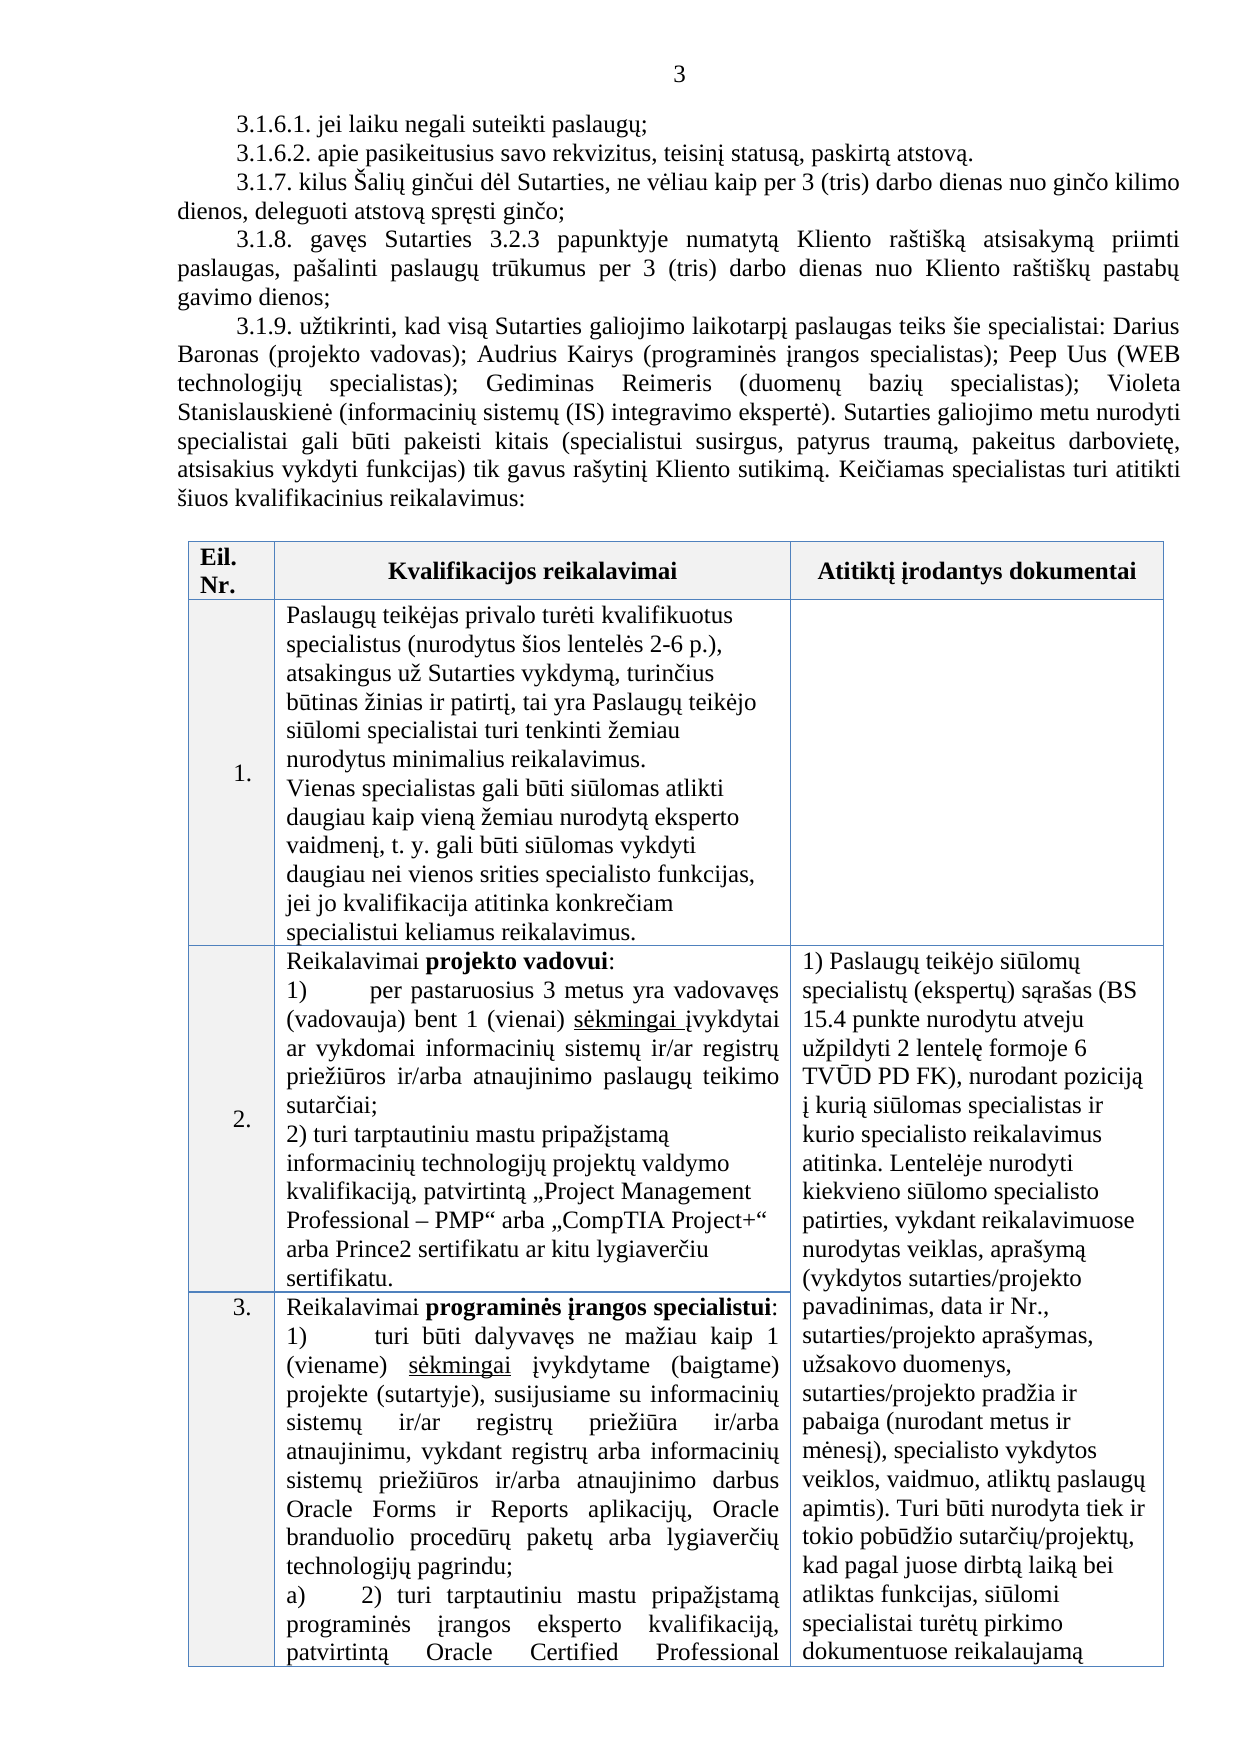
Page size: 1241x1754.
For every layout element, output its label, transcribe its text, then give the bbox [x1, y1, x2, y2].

table_cell 1) Paslaugų teikėjo siūlomų specialistų (ekspertų) sąrašas (BS 15.4 punkte nurodytu atveju užpildyti 2 lentelę formoje 6 TVŪD PD FK), nurodant poziciją į kurią siūlomas specialistas ir kurio specialisto reikalavimus atitinka. Lentelėje nurodyti kiekvieno siūlomo specialisto patirties, vykdant reikalavimuose nurodytas veiklas, aprašymą (vykdytos sutarties/projekto pavadinimas, data ir Nr., sutarties/projekto aprašymas, užsakovo duomenys, sutarties/projekto pradžia ir pabaiga (nurodant metus ir mėnesį), specialisto vykdytos veiklos, vaidmuo, atliktų paslaugų apimtis). Turi būti nurodyta tiek ir tokio pobūdžio sutarčių/projektų, kad pagal juose dirbtą laiką bei atliktas funkcijas, siūlomi specialistai turėtų pirkimo dokumentuose reikalaujamą patirtį; 2) specialistų (ekspertų) kvalifikaciją įrodančių, galiojančių nurodytų sertifikatų (arba lygiaverčių tarptautiniu mastu pripažįstamų, reikalaujamą kvalifikaciją patvirtinančių, dokumentų) ir kitų kvalifikaciją ir patirtį pagrindžiančių oficialių dokumentų kopijos; 3) Užsakovo patvirtinta pažyma, perdavimo-priėmimo aktas, sutarties ar kitų lygiaverčių dokumentų kopijos, patvirtinančios, kad siūlomos sutartys tinkamai įvykdytos ar tinkamai vykdomos; 4) Jeigu specialistas/ekspertas nėra Paslaugų teikėjo darbuotojas – dokumentas/ai, patvirtinantis/tys, specialisto (eksperto) esamus santykius su Paslaugų teikėju. Jei specialistas yra ne Paslaugų teikėjo darbuotojas, Paslaugų teikėjas privalo pateikti BS 7.2-7.3 punktuose nurodytą informaciją. Pastabos. Pateikiamo „lygiaverčio“ dokumento lygiavertiškumą įrodyti turi Paslaugų teikėjas. [791, 946, 1163, 1666]
table_header Atitiktį įrodantys dokumentai [791, 542, 1163, 599]
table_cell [275, 1293, 790, 1666]
table_cell Reikalavimai projekto vadovui: per pastaruosius 3 metus yra vadovavęs (vadovauja) bent 1 (vienai) sėkmingai įvykdytai ar vykdomai informacinių sistemų ir/ar registrų priežiūros ir/arba atnaujinimo paslaugų teikimo sutarčiai; 2) turi tarptautiniu mastu pripažįstamą informacinių technologijų projektų valdymo kvalifikaciją, patvirtintą „Project Management Professional – PMP“ arba „CompTIA Project+“ arba Prince2 sertifikatu ar kitu lygiaverčiu sertifikatu. [275, 946, 790, 1291]
text 3.1.7. kilus Šalių ginčui dėl Sutarties, ne vėliau kaip per 3 (tris) darbo dienas nuo ginčo kilimo dienos, deleguoti atstovą spręsti ginčo; [177, 167, 1181, 224]
table_cell [791, 600, 1163, 945]
text 3.1.6.2. apie pasikeitusius savo rekvizitus, teisinį statusą, paskirtą atstovą. [177, 138, 1181, 167]
text 3.1.9. užtikrinti, kad visą Sutarties galiojimo laikotarpį paslaugas teiks šie specialistai: Darius Baronas (projekto vadovas); Audrius Kairys (programinės įrangos specialistas); Peep Uus (WEB technologijų specialistas); Gediminas Reimeris (duomenų bazių specialistas); Violeta Stanislauskienė (informacinių sistemų (IS) integravimo ekspertė). Sutarties galiojimo metu nurodyti specialistai gali būti pakeisti kitais (specialistui susirgus, patyrus traumą, pakeitus darbovietę, atsisakius vykdyti funkcijas) tik gavus rašytinį Kliento sutikimą. Keičiamas specialistas turi atitikti šiuos kvalifikacinius reikalavimus: [177, 311, 1181, 512]
table_header Eil. Nr. [189, 542, 274, 599]
text 3.1.6.1. jei laiku negali suteikti paslaugų; [177, 109, 1181, 138]
text 3.1.8. gavęs Sutarties 3.2.3 papunktyje numatytą Kliento raštišką atsisakymą priimti paslaugas, pašalinti paslaugų trūkumus per 3 (tris) darbo dienas nuo Kliento raštiškų pastabų gavimo dienos; [177, 224, 1181, 311]
table_header Kvalifikacijos reikalavimai [275, 542, 790, 599]
table_cell 1. [189, 600, 274, 945]
table_cell 2. [189, 946, 274, 1291]
table_cell 3. [189, 1293, 274, 1666]
table_cell Paslaugų teikėjas privalo turėti kvalifikuotus specialistus (nurodytus šios lentelės 2-6 p.), atsakingus už Sutarties vykdymą, turinčius būtinas žinias ir patirtį, tai yra Paslaugų teikėjo siūlomi specialistai turi tenkinti žemiau nurodytus minimalius reikalavimus. Vienas specialistas gali būti siūlomas atlikti daugiau kaip vieną žemiau nurodytą eksperto vaidmenį, t. y. gali būti siūlomas vykdyti daugiau nei vienos srities specialisto funkcijas, jei jo kvalifikacija atitinka konkrečiam specialistui keliamus reikalavimus. [275, 600, 790, 945]
